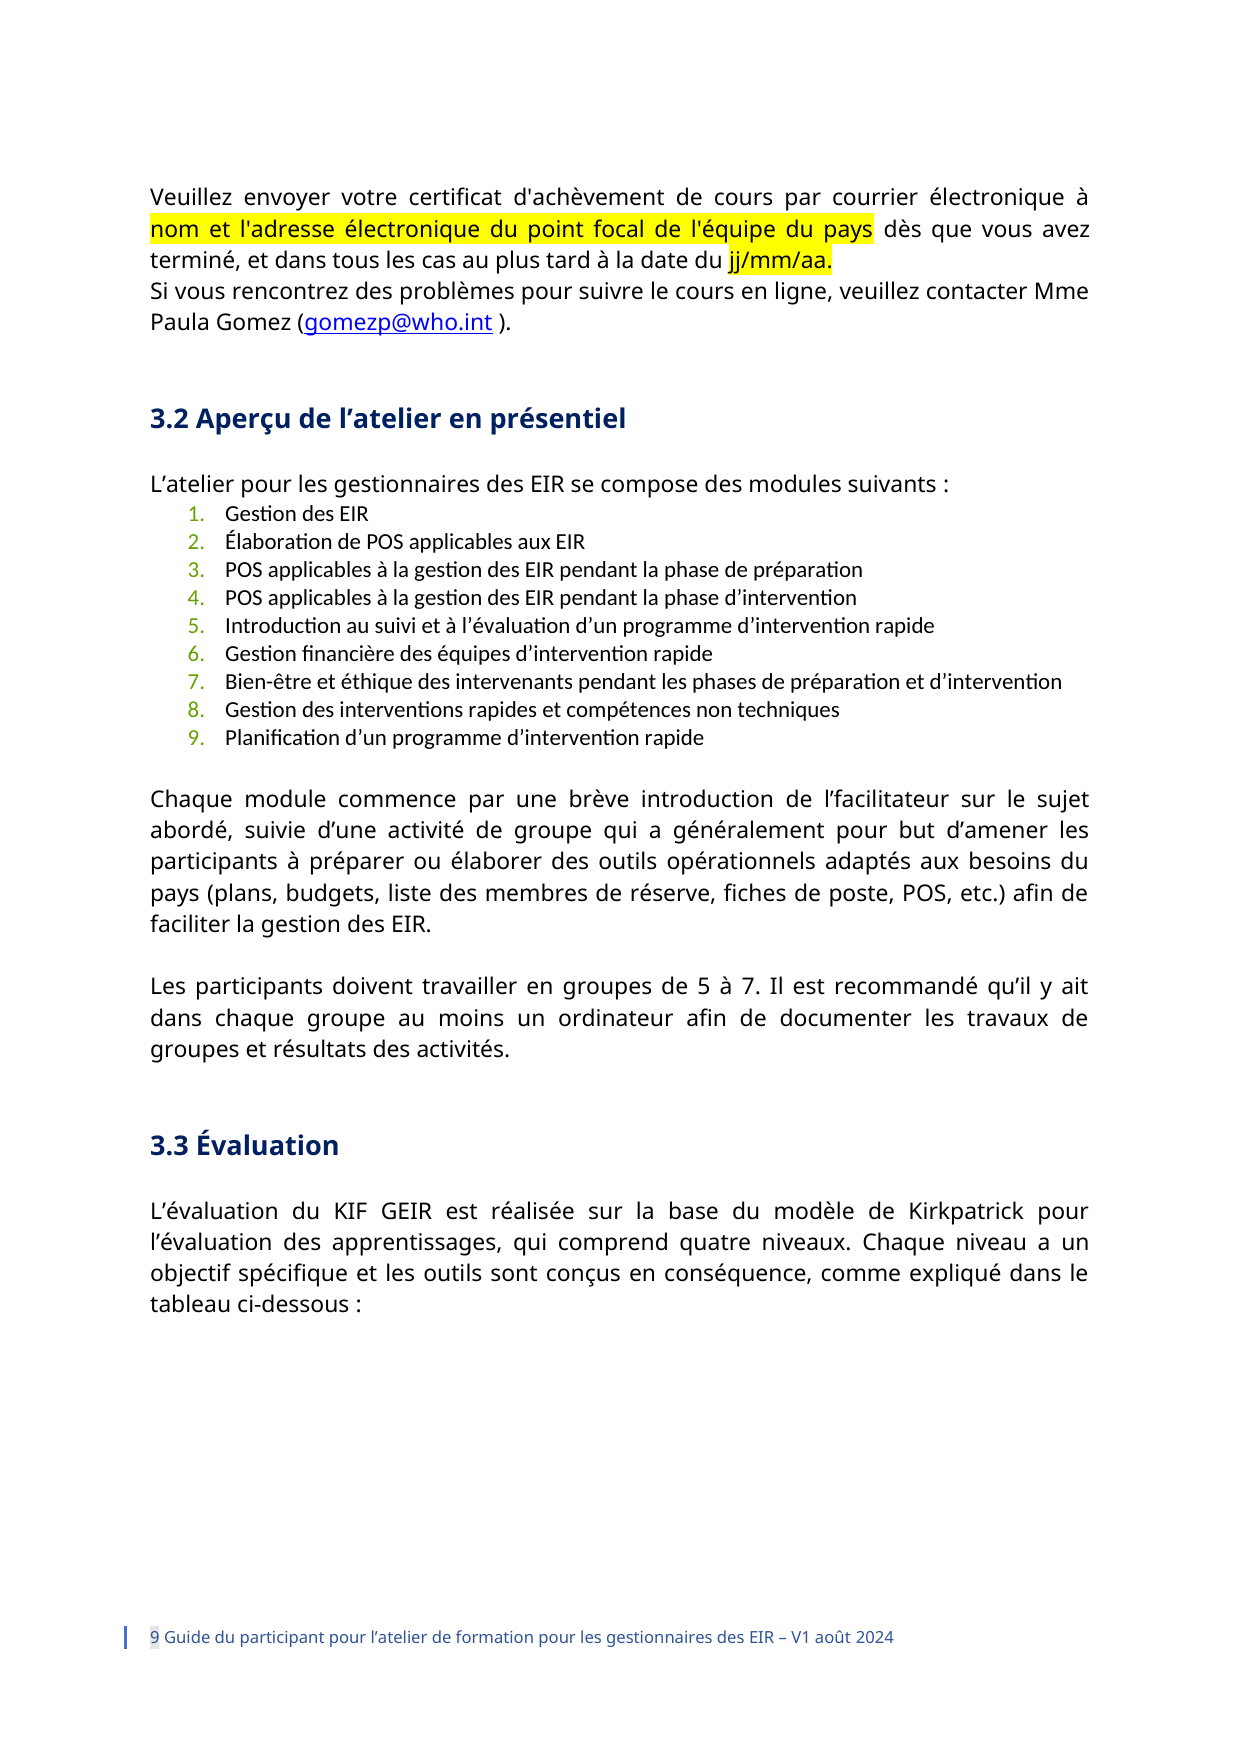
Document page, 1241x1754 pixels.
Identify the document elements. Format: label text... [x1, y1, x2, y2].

list Gestion des interventions rapides et compétences non techniques [187, 696, 1090, 723]
text Chaque module commence par une brève introduction de l’facilitateur sur le sujet abordé, suivie d’une activité de groupe qui a généralement pour but d’amener les participants à préparer ou élaborer des outils opérationnels adaptés aux besoins du pays (plans, budgets, liste des membres de réserve, fiches de poste, POS, etc.) afin de faciliter la gestion des EIR. [150, 783, 1090, 939]
list Gestion des EIR [187, 499, 1090, 527]
subtitle 3.2 Aperçu de l’atelier en présentiel [150, 400, 1090, 437]
text Si vous rencontrez des problèmes pour suivre le cours en ligne, veuillez contacter Mme Paula Gomez (gomezp@who.int ). [150, 275, 1090, 337]
text Les participants doivent travailler en groupes de 5 à 7. Il est recommandé qu’il y ait dans chaque groupe au moins un ordinateur afin de documenter les travaux de groupes et résultats des activités. [150, 970, 1090, 1064]
list Bien-être et éthique des intervenants pendant les phases de préparation et d’intervention [187, 667, 1090, 696]
list POS applicables à la gestion des EIR pendant la phase de préparation [187, 555, 1090, 583]
text Veuillez envoyer votre certificat d'achèvement de cours par courrier électronique à nom et l'adresse électronique du point focal de l'équipe du pays dès que vous avez terminé, et dans tous les cas au plus tard à la date du jj/mm/aa. [150, 181, 1090, 275]
text L’atelier pour les gestionnaires des EIR se compose des modules suivants : [150, 468, 1090, 499]
list Introduction au suivi et à l’évaluation d’un programme d’intervention rapide [187, 611, 1090, 639]
text L’évaluation du KIF GEIR est réalisée sur la base du modèle de Kirkpatrick pour l’évaluation des apprentissages, qui comprend quatre niveaux. Chaque niveau a un objectif spécifique et les outils sont conçus en conséquence, comme expliqué dans le tableau ci-dessous : [150, 1195, 1090, 1320]
list POS applicables à la gestion des EIR pendant la phase d’intervention [187, 583, 1090, 611]
subtitle 3.3 Évaluation [150, 1127, 1090, 1163]
list Planification d’un programme d’intervention rapide [187, 723, 1090, 752]
list Gestion financière des équipes d’intervention rapide [187, 639, 1090, 667]
list Élaboration de POS applicables aux EIR [187, 527, 1090, 555]
